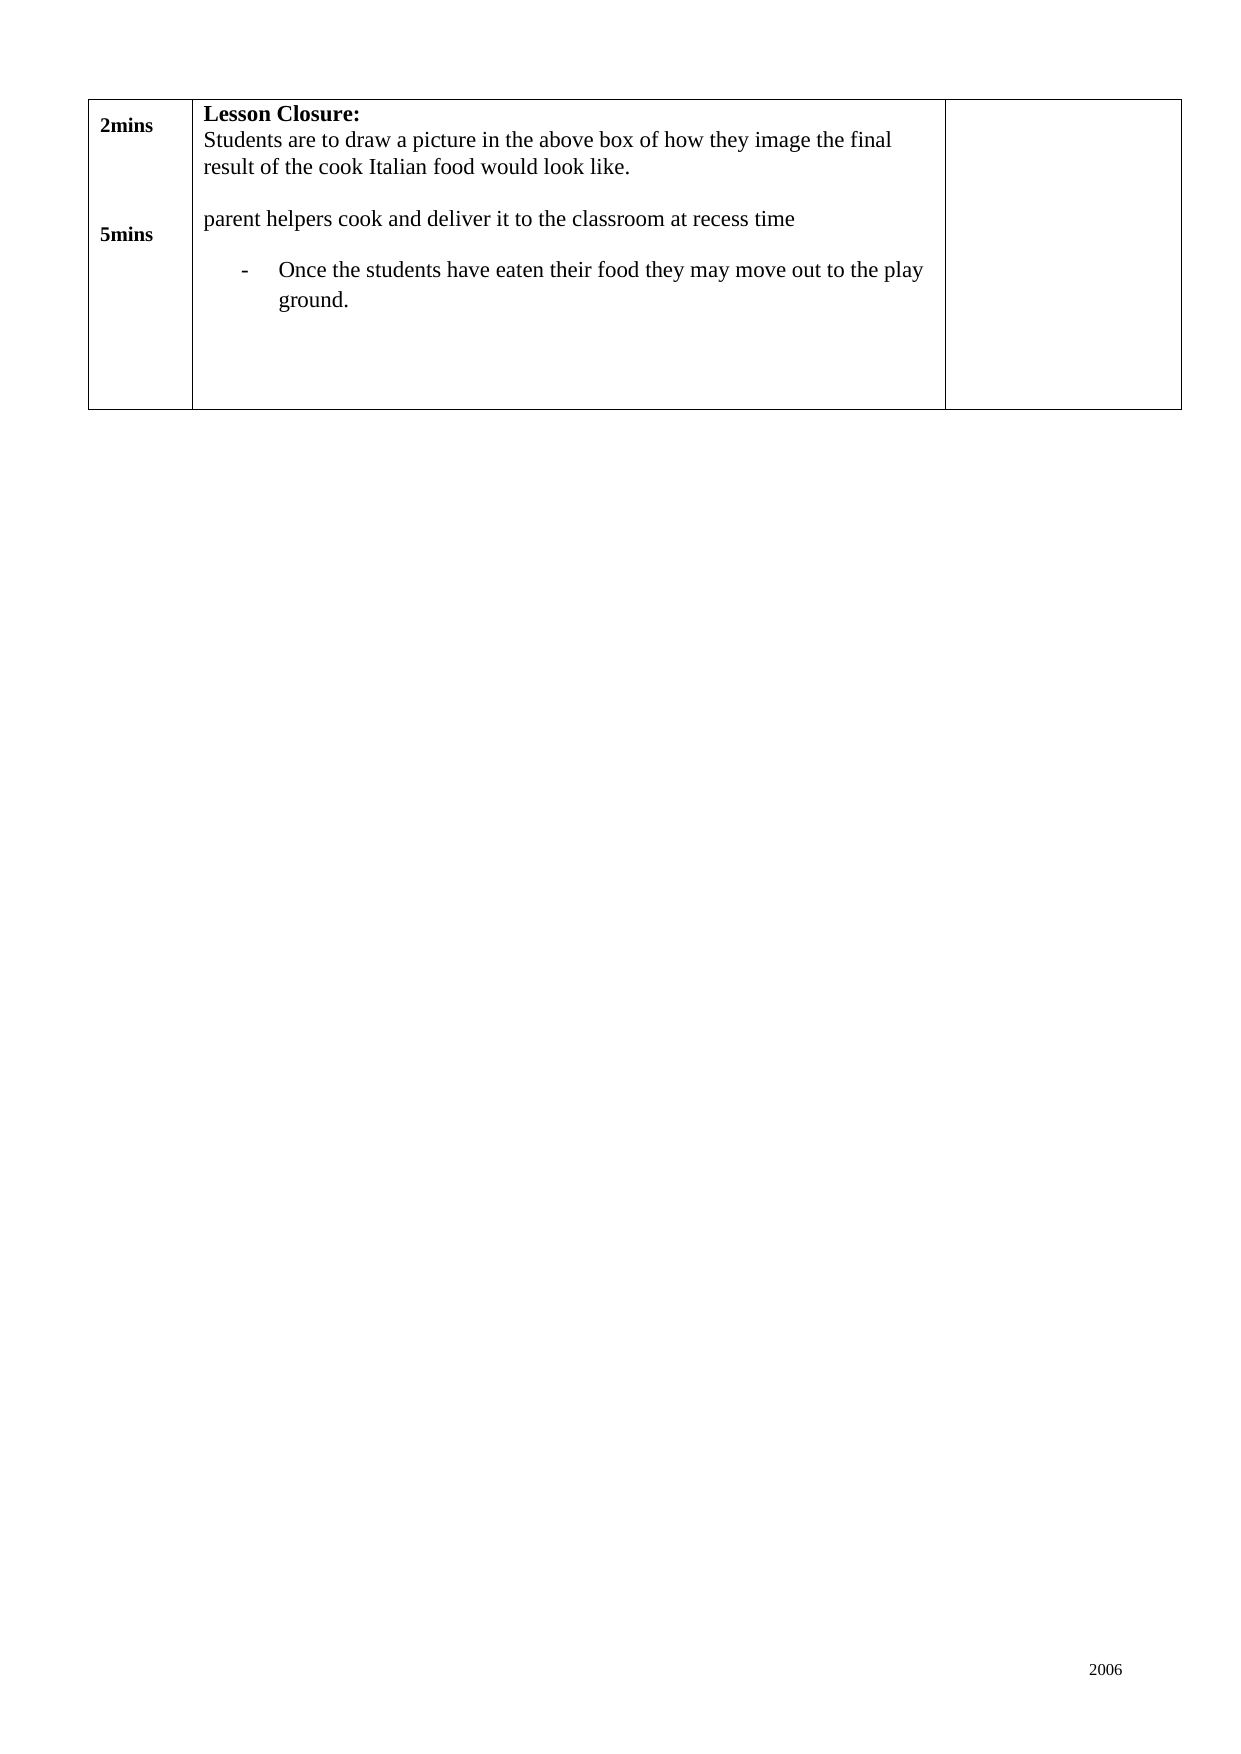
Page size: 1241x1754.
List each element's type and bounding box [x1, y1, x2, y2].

table_header [193, 100, 945, 409]
table_header [89, 100, 192, 409]
table_header [946, 100, 1181, 409]
